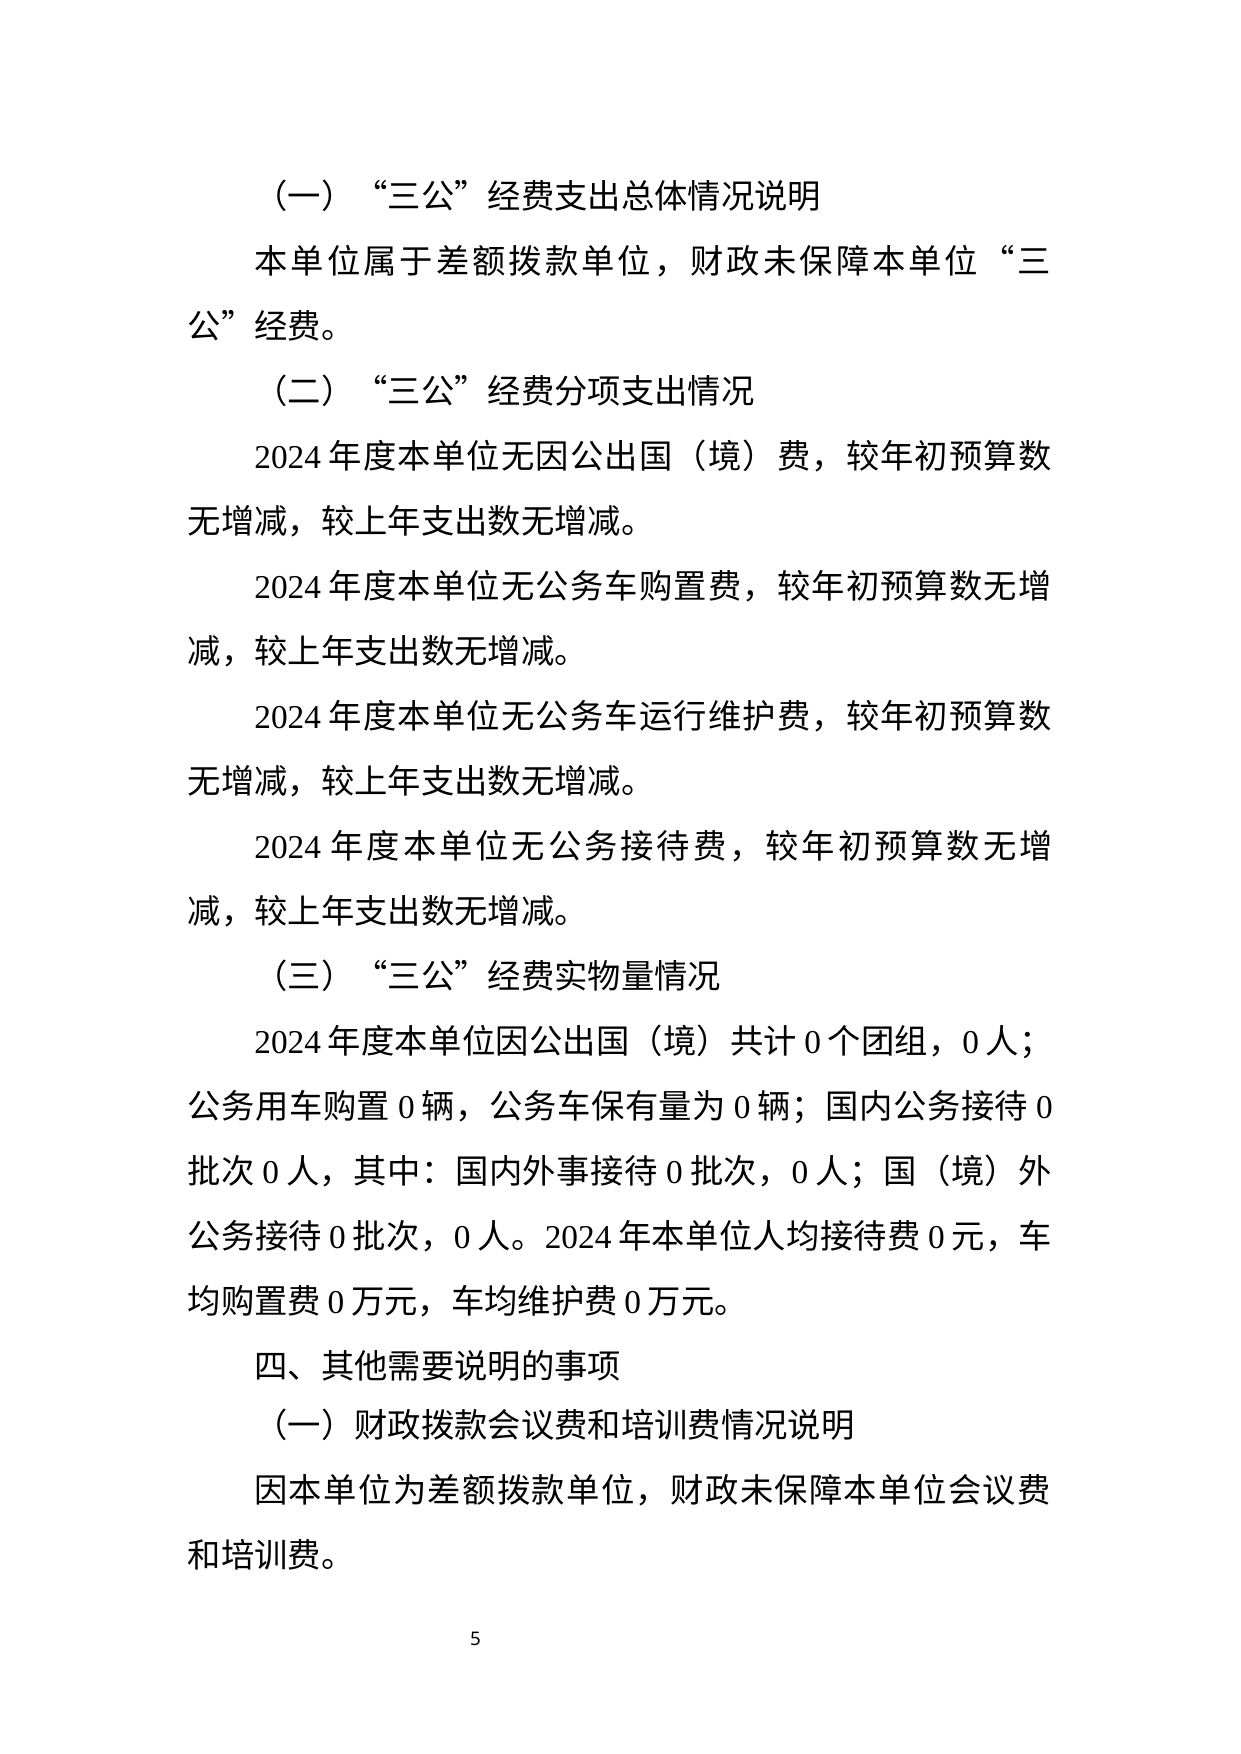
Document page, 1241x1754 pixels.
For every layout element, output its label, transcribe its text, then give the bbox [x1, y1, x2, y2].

text （一）“三公”经费支出总体情况说明 [187, 162, 1053, 227]
text 本单位属于差额拨款单位，财政未保障本单位“三公”经费。 [187, 227, 1053, 357]
text 因本单位为差额拨款单位，财政未保障本单位会议费和培训费。 [187, 1455, 1053, 1585]
text 2024年度本单位因公出国（境）共计0个团组，0人；公务用车购置0辆，公务车保有量为0辆；国内公务接待0批次0人，其中：国内外事接待0批次，0人；国（境）外公务接待0批次，0人。2024年本单位人均接待费0元，车均购置费0万元，车均维护费0万元。 [187, 1007, 1053, 1332]
text 2024年度本单位无公务接待费，较年初预算数无增减，较上年支出数无增减。 [187, 812, 1053, 942]
text 2024年度本单位无公务车运行维护费，较年初预算数无增减，较上年支出数无增减。 [187, 682, 1053, 812]
text （三）“三公”经费实物量情况 [187, 942, 1053, 1007]
text 四、其他需要说明的事项 [187, 1332, 1053, 1390]
text （一）财政拨款会议费和培训费情况说明 [187, 1390, 1053, 1455]
text 2024年度本单位无因公出国（境）费，较年初预算数无增减，较上年支出数无增减。 [187, 422, 1053, 552]
text 2024年度本单位无公务车购置费，较年初预算数无增减，较上年支出数无增减。 [187, 552, 1053, 682]
text （二）“三公”经费分项支出情况 [187, 357, 1053, 422]
